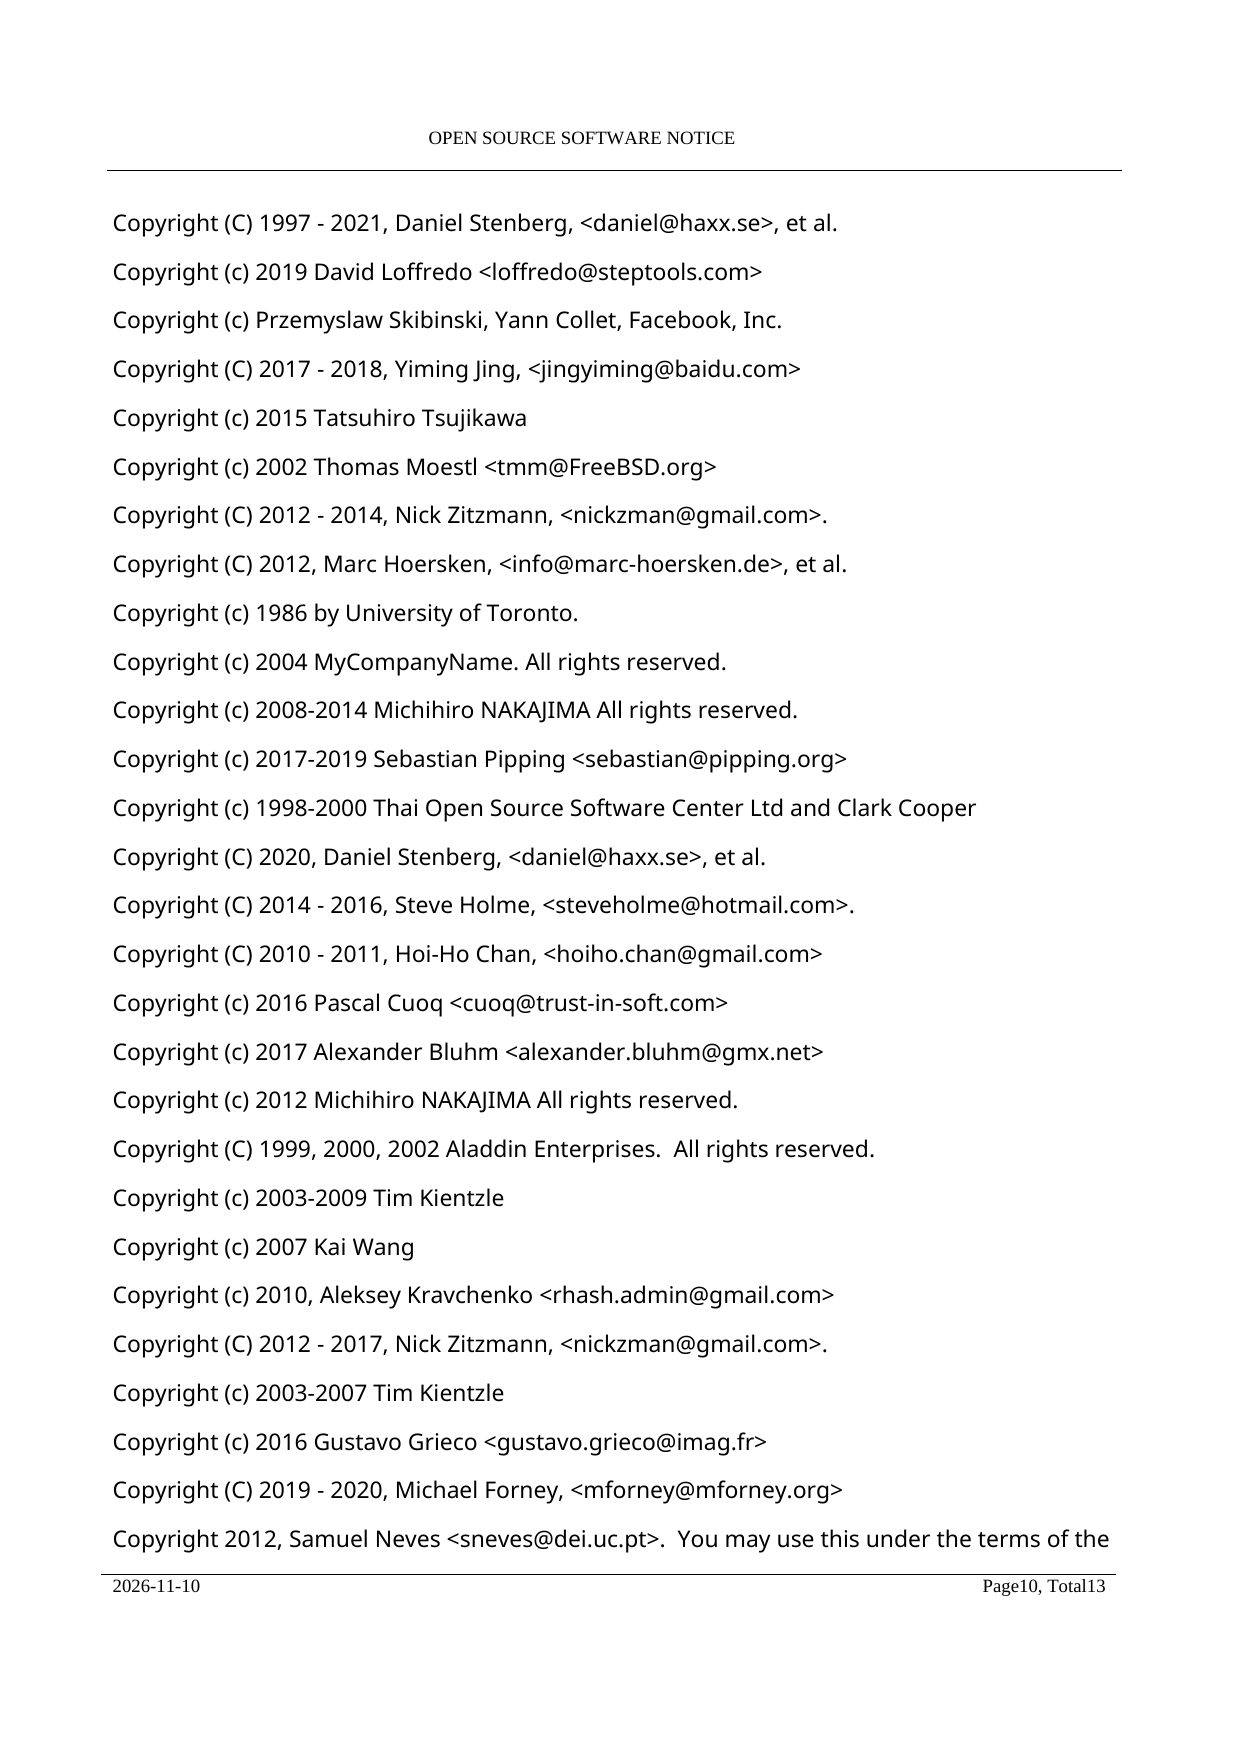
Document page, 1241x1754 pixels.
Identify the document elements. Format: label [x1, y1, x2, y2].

text [112, 206, 1128, 1555]
